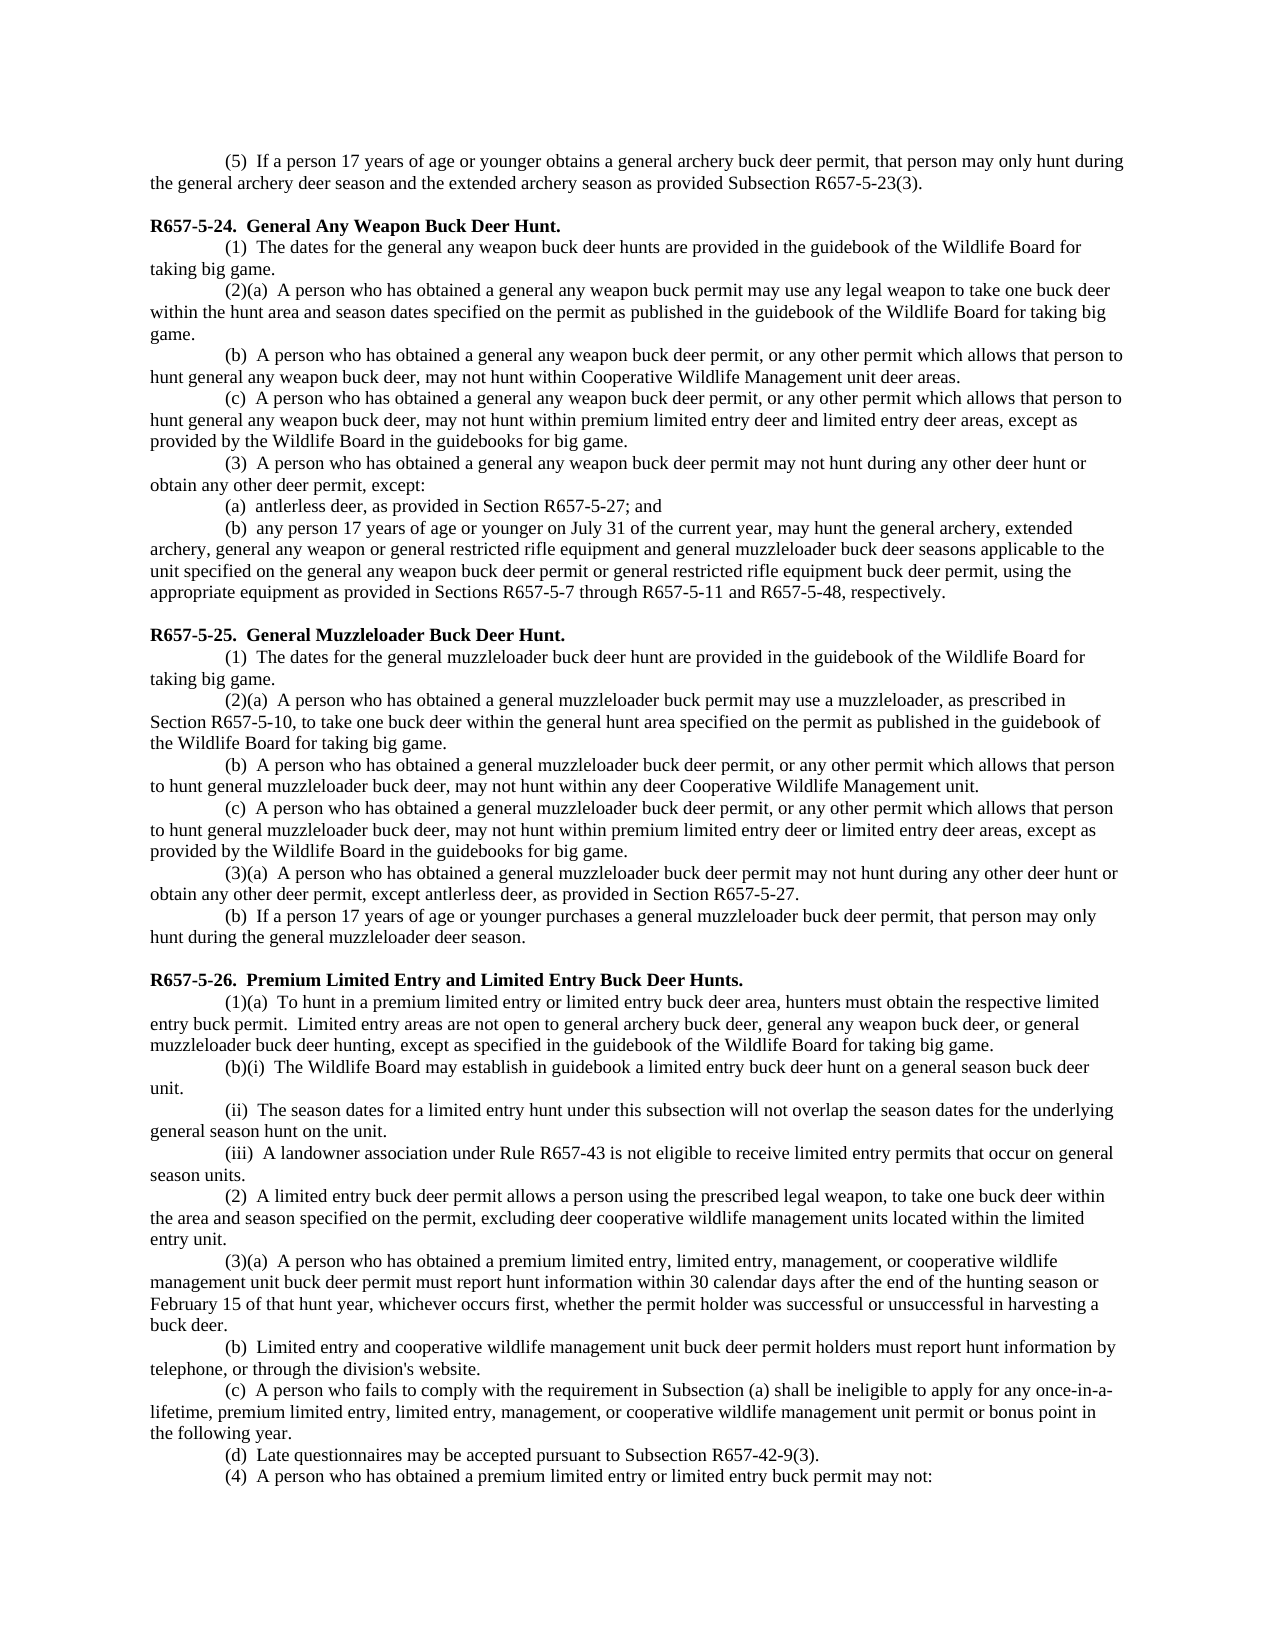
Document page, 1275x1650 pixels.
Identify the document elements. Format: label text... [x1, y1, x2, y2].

text R657-5-24. General Any Weapon Buck Deer Hunt. [150, 215, 1125, 236]
text (b)(i) The Wildlife Board may establish in guidebook a limited entry buck deer hunt on a general season buck deer unit. [150, 1056, 1125, 1099]
text (2) A limited entry buck deer permit allows a person using the prescribed legal weapon, to take one buck deer within the area and season specified on the permit, excluding deer cooperative wildlife management units located within the limited entry unit. [150, 1185, 1125, 1250]
text (1)(a) To hunt in a premium limited entry or limited entry buck deer area, hunters must obtain the respective limited entry buck permit. Limited entry areas are not open to general archery buck deer, general any weapon buck deer, or general muzzleloader buck deer hunting, except as specified in the guidebook of the Wildlife Board for taking big game. [150, 991, 1125, 1056]
text (3)(a) A person who has obtained a premium limited entry, limited entry, management, or cooperative wildlife management unit buck deer permit must report hunt information within 30 calendar days after the end of the hunting season or February 15 of that hunt year, whichever occurs first, whether the permit holder was successful or unsuccessful in harvesting a buck deer. [150, 1250, 1125, 1336]
text (4) A person who has obtained a premium limited entry or limited entry buck permit may not: [150, 1465, 1125, 1487]
text (1) The dates for the general muzzleloader buck deer hunt are provided in the guidebook of the Wildlife Board for taking big game. [150, 646, 1125, 689]
text (2)(a) A person who has obtained a general muzzleloader buck permit may use a muzzleloader, as prescribed in Section R657-5-10, to take one buck deer within the general hunt area specified on the permit as published in the guidebook of the Wildlife Board for taking big game. [150, 689, 1125, 754]
text (b) any person 17 years of age or younger on July 31 of the current year, may hunt the general archery, extended archery, general any weapon or general restricted rifle equipment and general muzzleloader buck deer seasons applicable to the unit specified on the general any weapon buck deer permit or general restricted rifle equipment buck deer permit, using the appropriate equipment as provided in Sections R657-5-7 through R657-5-11 and R657-5-48, respectively. [150, 517, 1125, 603]
text (c) A person who has obtained a general any weapon buck deer permit, or any other permit which allows that person to hunt general any weapon buck deer, may not hunt within premium limited entry deer and limited entry deer areas, except as provided by the Wildlife Board in the guidebooks for big game. [150, 387, 1125, 452]
text (3) A person who has obtained a general any weapon buck deer permit may not hunt during any other deer hunt or obtain any other deer permit, except: [150, 452, 1125, 495]
text (a) antlerless deer, as provided in Section R657-5-27; and [150, 495, 1125, 517]
text (5) If a person 17 years of age or younger obtains a general archery buck deer permit, that person may only hunt during the general archery deer season and the extended archery season as provided Subsection R657-5-23(3). [150, 150, 1125, 193]
text (iii) A landowner association under Rule R657-43 is not eligible to receive limited entry permits that occur on general season units. [150, 1142, 1125, 1185]
text (b) Limited entry and cooperative wildlife management unit buck deer permit holders must report hunt information by telephone, or through the division's website. [150, 1336, 1125, 1379]
text R657-5-26. Premium Limited Entry and Limited Entry Buck Deer Hunts. [150, 969, 1125, 991]
text (ii) The season dates for a limited entry hunt under this subsection will not overlap the season dates for the underlying general season hunt on the unit. [150, 1099, 1125, 1142]
text (b) If a person 17 years of age or younger purchases a general muzzleloader buck deer permit, that person may only hunt during the general muzzleloader deer season. [150, 905, 1125, 948]
text (3)(a) A person who has obtained a general muzzleloader buck deer permit may not hunt during any other deer hunt or obtain any other deer permit, except antlerless deer, as provided in Section R657-5-27. [150, 862, 1125, 905]
text (d) Late questionnaires may be accepted pursuant to Subsection R657-42-9(3). [150, 1444, 1125, 1465]
text R657-5-25. General Muzzleloader Buck Deer Hunt. [150, 624, 1125, 646]
text (b) A person who has obtained a general any weapon buck deer permit, or any other permit which allows that person to hunt general any weapon buck deer, may not hunt within Cooperative Wildlife Management unit deer areas. [150, 344, 1125, 387]
text (1) The dates for the general any weapon buck deer hunts are provided in the guidebook of the Wildlife Board for taking big game. [150, 236, 1125, 279]
text (c) A person who fails to comply with the requirement in Subsection (a) shall be ineligible to apply for any once-in-a-lifetime, premium limited entry, limited entry, management, or cooperative wildlife management unit permit or bonus point in the following year. [150, 1379, 1125, 1444]
text (b) A person who has obtained a general muzzleloader buck deer permit, or any other permit which allows that person to hunt general muzzleloader buck deer, may not hunt within any deer Cooperative Wildlife Management unit. [150, 754, 1125, 797]
text (2)(a) A person who has obtained a general any weapon buck permit may use any legal weapon to take one buck deer within the hunt area and season dates specified on the permit as published in the guidebook of the Wildlife Board for taking big game. [150, 279, 1125, 344]
text (c) A person who has obtained a general muzzleloader buck deer permit, or any other permit which allows that person to hunt general muzzleloader buck deer, may not hunt within premium limited entry deer or limited entry deer areas, except as provided by the Wildlife Board in the guidebooks for big game. [150, 797, 1125, 862]
